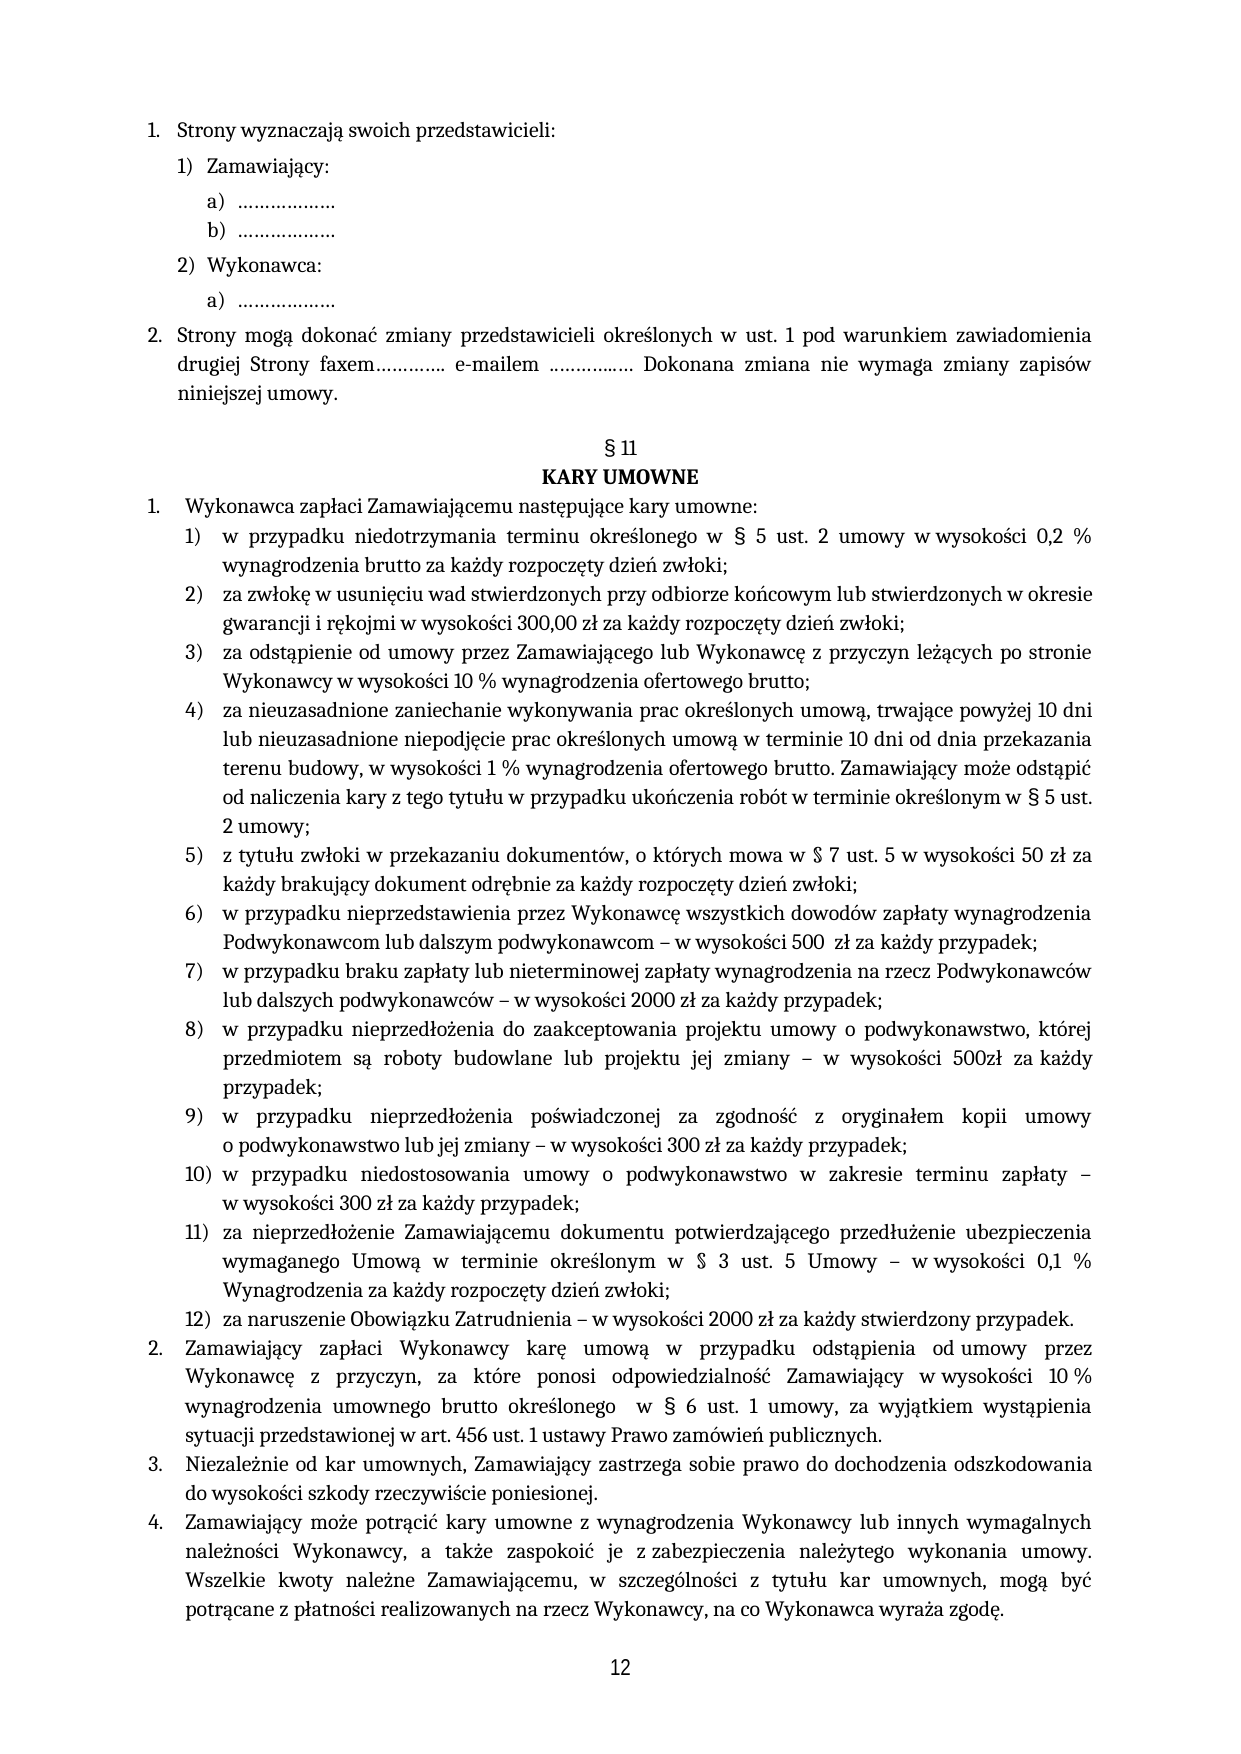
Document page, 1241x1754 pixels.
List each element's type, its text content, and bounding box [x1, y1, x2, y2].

list w przypadku niedotrzymania terminu określonego w 5 ust. 2 umowy w wysokości 0,2 % wynagrodzenia brutto za każdy rozpoczęty dzień zwłoki; [185, 523, 1092, 578]
list za nieuzasadnione zaniechanie wykonywania prac określonych umową, trwające powyżej 10 dni lub nieuzasadnione niepodjęcie prac określonych umową w terminie 10 dni od dnia przekazania terenu budowy, w wysokości 1 % wynagrodzenia ofertowego brutto. Zamawiający może odstąpić od naliczenia kary z tego tytułu w przypadku ukończenia robót w terminie określonym w 5 ust. 2 umowy; [185, 697, 1092, 839]
list za odstąpienie od umowy przez Zamawiającego lub Wykonawcę z przyczyn leżących po stronie Wykonawcy w wysokości 10 % wynagrodzenia ofertowego brutto; [185, 639, 1092, 694]
list za nieprzedłożenie Zamawiającemu dokumentu potwierdzającego przedłużenie ubezpieczenia wymaganego Umową w terminie określonym w § 3 ust. 5 Umowy – w wysokości 0,1 % Wynagrodzenia za każdy rozpoczęty dzień zwłoki; [185, 1219, 1092, 1303]
list w przypadku niedostosowania umowy o podwykonawstwo w zakresie terminu zapłaty – w wysokości 300 zł za każdy przypadek; [185, 1162, 1092, 1216]
text 11 [148, 435, 1092, 461]
list w przypadku nieprzedłożenia do zaakceptowania projektu umowy o podwykonawstwo, której przedmiotem są roboty budowlane lub projektu jej zmiany – w wysokości 500zł za każdy przypadek; [185, 1017, 1092, 1100]
list za naruszenie Obowiązku Zatrudnienia – w wysokości 2000 zł za każdy stwierdzony przypadek. [185, 1306, 1092, 1332]
list Strony mogą dokonać zmiany przedstawicieli określonych w ust. 1 pod warunkiem zawiadomienia drugiej Strony faxem…………. e-mailem ..………..… Dokonana zmiana nie wymaga zmiany zapisów niniejszej umowy. [148, 323, 1092, 406]
list ……………… [207, 288, 1092, 313]
list w przypadku nieprzedłożenia poświadczonej za zgodność z oryginałem kopii umowy o podwykonawstwo lub jej zmiany – w wysokości 300 zł za każdy przypadek; [185, 1104, 1092, 1158]
list w przypadku nieprzedstawienia przez Wykonawcę wszystkich dowodów zapłaty wynagrodzenia Podwykonawcom lub dalszym podwykonawcom – w wysokości 500 zł za każdy przypadek; [185, 901, 1092, 955]
list z tytułu zwłoki w przekazaniu dokumentów, o których mowa w § 7 ust. 5 w wysokości 50 zł za każdy brakujący dokument odrębnie za każdy rozpoczęty dzień zwłoki; [185, 843, 1092, 897]
list Strony wyznaczają swoich przedstawicieli: [148, 118, 1092, 143]
list w przypadku braku zapłaty lub nieterminowej zapłaty wynagrodzenia na rzecz Podwykonawców lub dalszych podwykonawców – w wysokości 2000 zł za każdy przypadek; [185, 959, 1092, 1013]
list Wykonawca: [177, 253, 1092, 278]
list Niezależnie od kar umownych, Zamawiający zastrzega sobie prawo do dochodzenia odszkodowania do wysokości szkody rzeczywiście poniesionej. [148, 1452, 1092, 1506]
text KARY UMOWNE [148, 465, 1092, 490]
list Zamawiający: [177, 153, 1092, 178]
list za zwłokę w usunięciu wad stwierdzonych przy odbiorze końcowym lub stwierdzonych w okresie gwarancji i rękojmi w wysokości 300,00 zł za każdy rozpoczęty dzień zwłoki; [185, 582, 1092, 636]
list ……………… [207, 217, 1092, 243]
list ……………… [207, 188, 1092, 214]
list Zamawiający może potrącić kary umowne z wynagrodzenia Wykonawcy lub innych wymagalnych należności Wykonawcy, a także zaspokoić je z zabezpieczenia należytego wykonania umowy. Wszelkie kwoty należne Zamawiającemu, w szczególności z tytułu kar umownych, mogą być potrącane z płatności realizowanych na rzecz Wykonawcy, na co Wykonawca wyraża zgodę. [148, 1510, 1092, 1622]
list Zamawiający zapłaci Wykonawcy karę umową w przypadku odstąpienia od umowy przez Wykonawcę z przyczyn, za które ponosi odpowiedzialność Zamawiający w wysokości 10 % wynagrodzenia umownego brutto określonego w 6 ust. 1 umowy, za wyjątkiem wystąpienia sytuacji przedstawionej w art. 456 ust. 1 ustawy Prawo zamówień publicznych. [148, 1335, 1092, 1448]
list Wykonawca zapłaci Zamawiającemu następujące kary umowne: [148, 494, 1092, 519]
